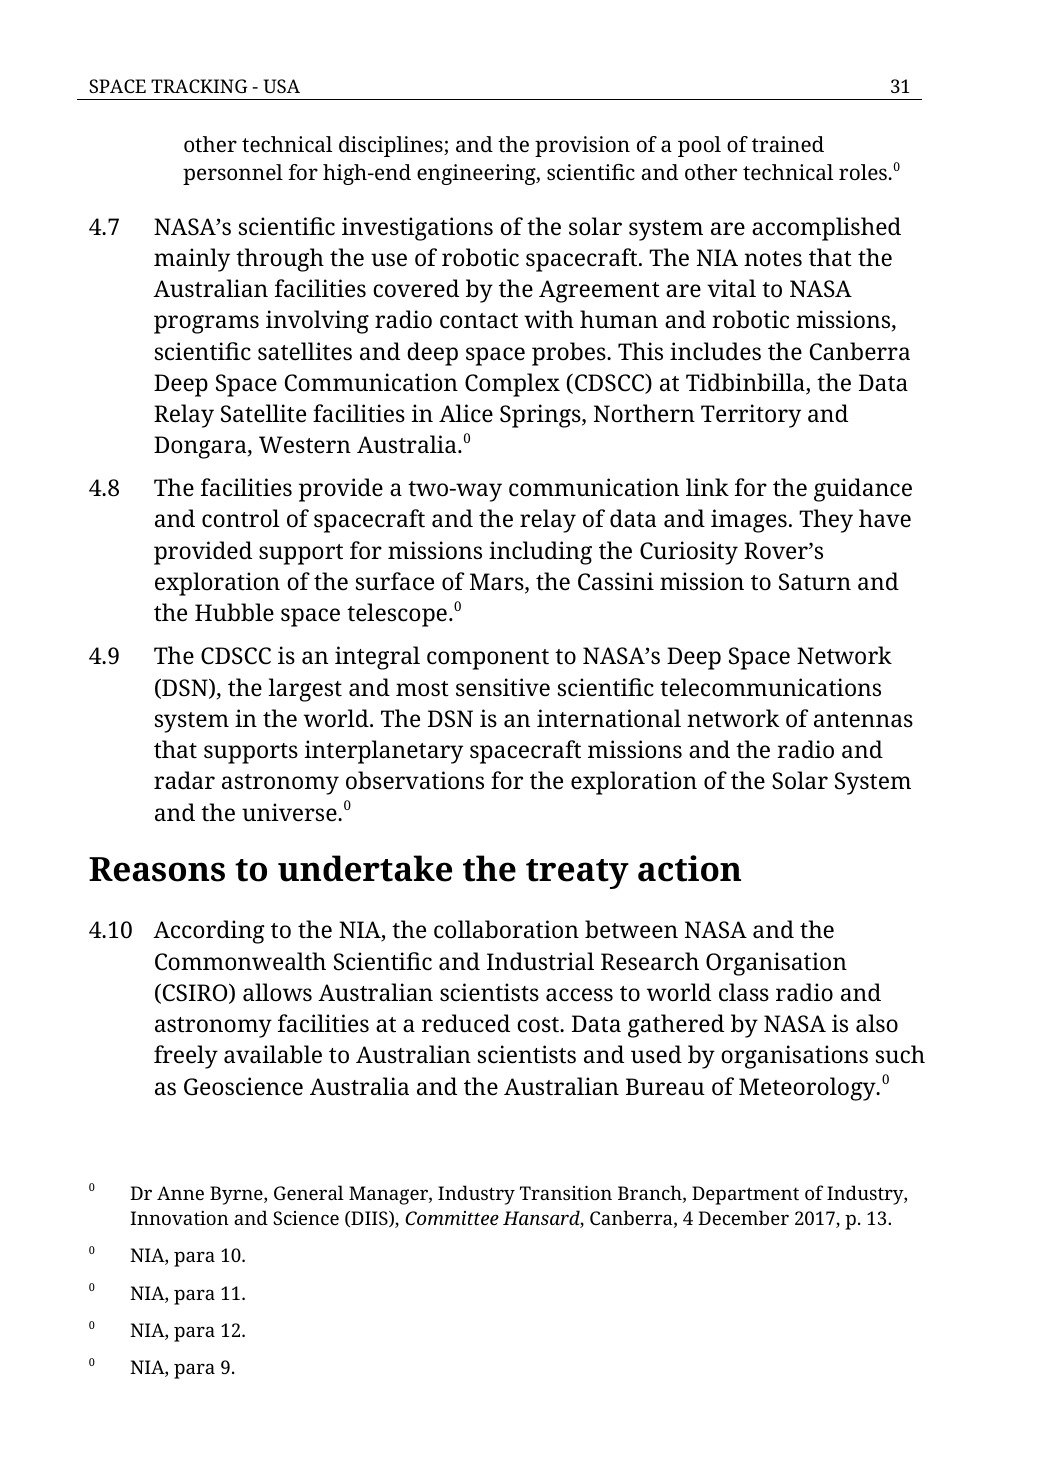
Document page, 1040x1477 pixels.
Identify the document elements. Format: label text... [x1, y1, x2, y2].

text 4.10 According to the NIA, the collaboration between NASA and the Commonwealth Scientific and Industrial Research Organisation (CSIRO) allows Australian scientists access to world class radio and astronomy facilities at a reduced cost. Data gathered by NASA is also freely available to Australian scientists and used by organisations such as Geoscience Australia and the Australian Bureau of Meteorology. [88, 914, 933, 1102]
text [183, 130, 909, 187]
text 4.7 NASA’s scientific investigations of the solar system are accomplished mainly through the use of robotic spacecraft. The NIA notes that the Australian facilities covered by the Agreement are vital to NASA programs involving radio contact with human and robotic missions, scientific satellites and deep space probes. This includes the Canberra Deep Space Communication Complex (CDSCC) at Tidbinbilla, the Data Relay Satellite facilities in Alice Springs, Northern Territory and Dongara, Western Australia. [88, 210, 933, 460]
subtitle Reasons to undertake the treaty action [88, 845, 933, 891]
text 4.8 The facilities provide a two-way communication link for the guidance and control of spacecraft and the relay of data and images. They have provided support for missions including the Curiosity Rover’s exploration of the surface of Mars, the Cassini mission to Saturn and the Hubble space telescope. [88, 472, 933, 628]
text 4.9 The CDSCC is an integral component to NASA’s Deep Space Network (DSN), the largest and most sensitive scientific telecommunications system in the world. The DSN is an international network of antennas that supports interplanetary spacecraft missions and the radio and radar astronomy observations for the exploration of the Solar System and the universe. [88, 640, 933, 828]
